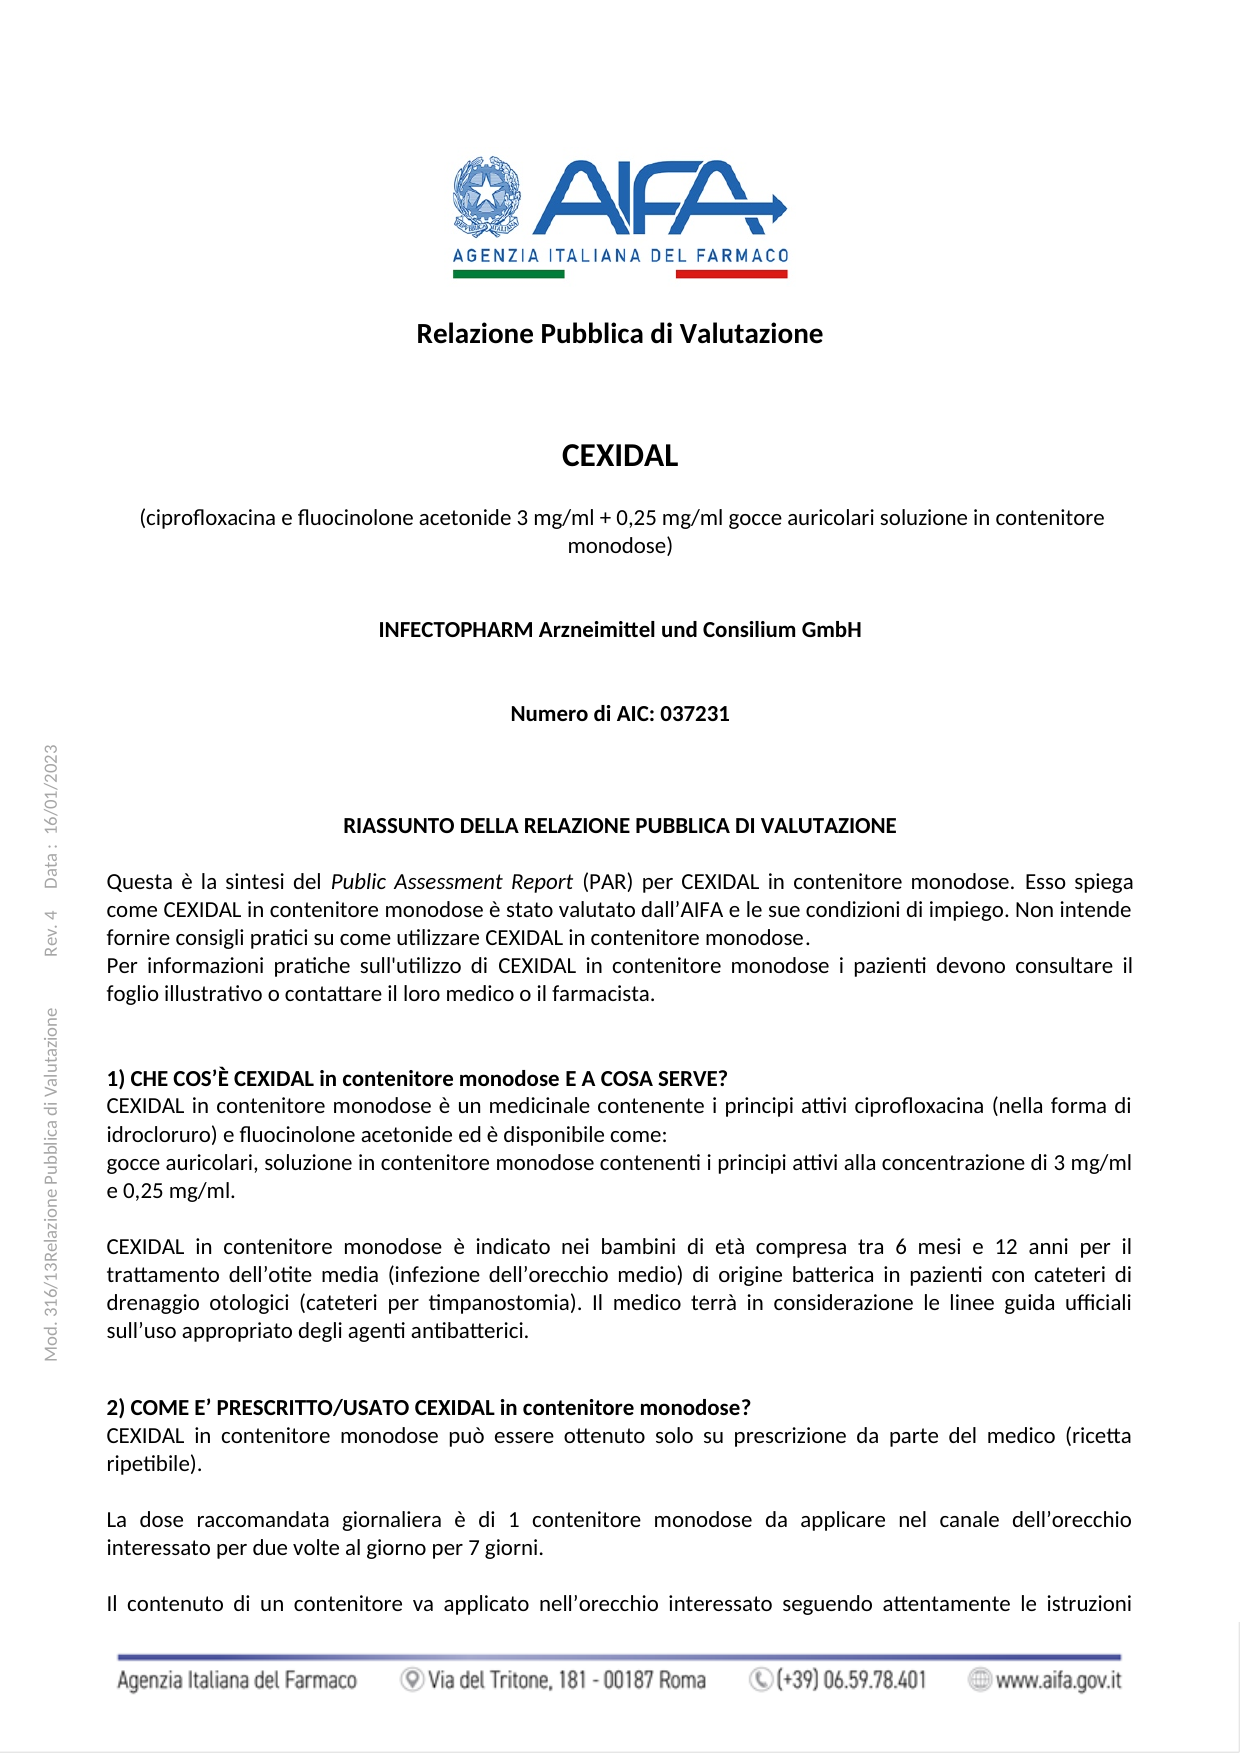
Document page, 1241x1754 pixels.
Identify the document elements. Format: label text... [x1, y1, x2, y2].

picture [444, 147, 796, 287]
text (ciprofloxacina e fluocinolone acetonide 3 mg/ml + 0,25 mg/ml gocce auricolari soluzione in contenitore monodose) [106, 503, 1134, 559]
text INFECTOPHARM Arzneimittel und Consilium GmbH [106, 615, 1134, 643]
text Per informazioni pratiche sull'utilizzo di CEXIDAL in contenitore monodose i pazienti devono consultare il foglio illustrativo o contattare il loro medico o il farmacista. [106, 952, 1134, 1008]
text RIASSUNTO DELLA RELAZIONE PUBBLICA DI VALUTAZIONE [106, 811, 1134, 839]
picture [0, 1622, 1241, 1754]
text CEXIDAL in contenitore monodose è un medicinale contenente i principi attivi ciprofloxacina (nella forma di idrocloruro) e fluocinolone acetonide ed è disponibile come: [106, 1092, 1134, 1148]
text CEXIDAL [106, 434, 1134, 475]
text 1) CHE COS’È CEXIDAL in contenitore monodose E A COSA SERVE? [106, 1064, 1134, 1092]
text Relazione Pubblica di Valutazione [106, 315, 1134, 350]
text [106, 1589, 1134, 1617]
text La dose raccomandata giornaliera è di 1 contenitore monodose da applicare nel canale dell’orecchio interessato per due volte al giorno per 7 giorni. [106, 1505, 1134, 1561]
text 2) COME E’ PRESCRITTO/USATO CEXIDAL in contenitore monodose? [106, 1393, 1134, 1421]
text gocce auricolari, soluzione in contenitore monodose contenenti i principi attivi alla concentrazione di 3 mg/ml e 0,25 mg/ml. [106, 1148, 1134, 1204]
text CEXIDAL in contenitore monodose può essere ottenuto solo su prescrizione da parte del medico (ricetta ripetibile). [106, 1421, 1134, 1477]
text Questa è la sintesi del Public Assessment Report (PAR) per CEXIDAL in contenitore monodose. Esso spiega come CEXIDAL in contenitore monodose è stato valutato dall’AIFA e le sue condizioni di impiego. Non intende fornire consigli pratici su come utilizzare CEXIDAL in contenitore monodose. [106, 867, 1134, 952]
text Numero di AIC: 037231 [106, 699, 1134, 727]
text CEXIDAL in contenitore monodose è indicato nei bambini di età compresa tra 6 mesi e 12 anni per il trattamento dell’otite media (infezione dell’orecchio medio) di origine batterica in pazienti con cateteri di drenaggio otologici (cateteri per timpanostomia). Il medico terrà in considerazione le linee guida ufficiali sull’uso appropriato degli agenti antibatterici. [106, 1232, 1134, 1344]
